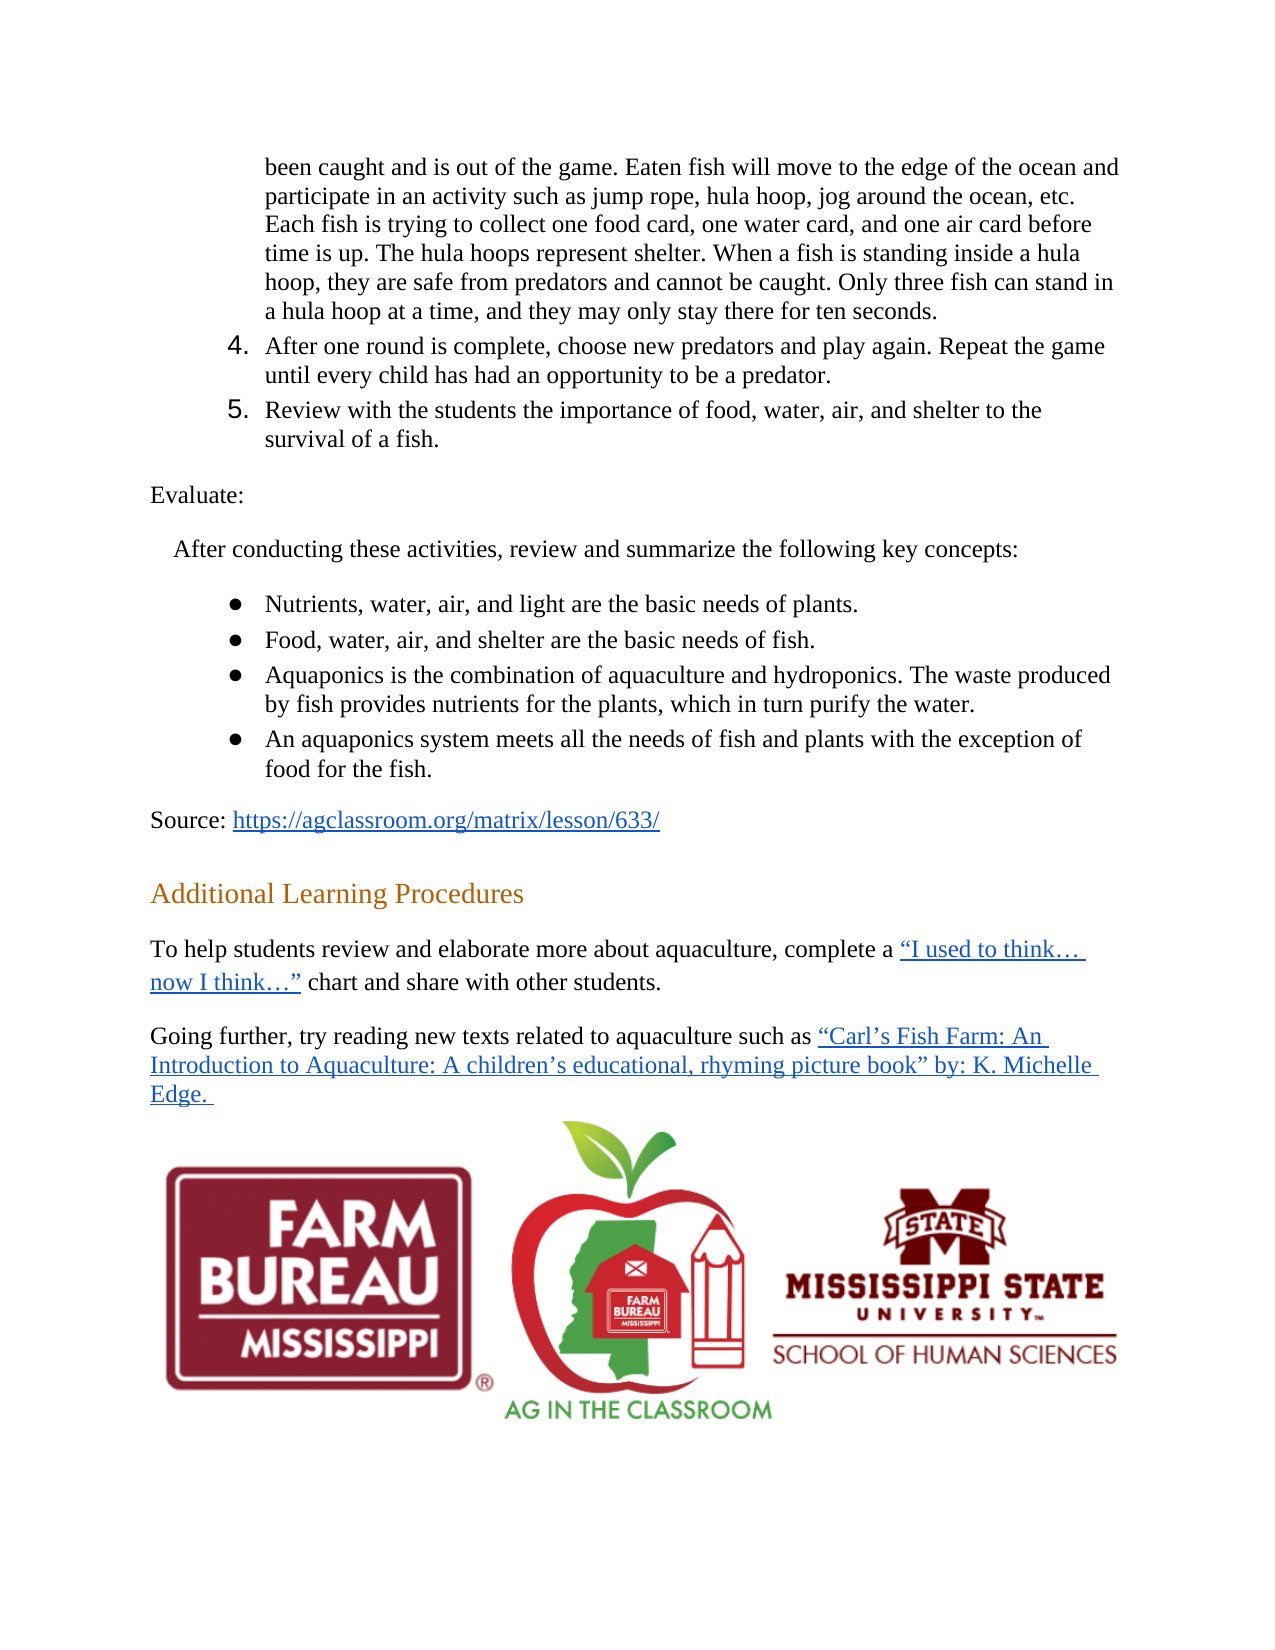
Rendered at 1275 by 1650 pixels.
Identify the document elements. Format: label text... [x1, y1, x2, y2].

list Aquaponics is the combination of aquaculture and hydroponics. The waste produced by fish provides nutrients for the plants, which in turn purify the water. [227, 656, 1125, 720]
list An aquaponics system meets all the needs of fish and plants with the exception of food for the fish. [227, 720, 1125, 784]
text To help students review and elaborate more about aquaculture, complete a “I used to think… now I think…” chart and share with other students. [150, 934, 1125, 996]
text Evaluate: [150, 478, 1125, 511]
list Nutrients, water, air, and light are the basic needs of plants. [227, 585, 1125, 621]
subtitle Additional Learning Procedures [150, 876, 1125, 909]
text After conducting these activities, review and summarize the following key concepts: [173, 534, 1125, 562]
text Going further, try reading new texts related to aquaculture such as “Carl’s Fish Farm: An Introduction to Aquaculture: A children’s educational, rhyming picture book” by: K. Michelle Edge. [150, 1021, 1125, 1107]
list Food, water, air, and shelter are the basic needs of fish. [227, 621, 1125, 656]
list After one round is complete, choose new predators and play again. Repeat the game until every child has had an opportunity to be a predator. [227, 327, 1125, 391]
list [227, 150, 1125, 327]
picture [150, 1107, 1125, 1433]
text Source: https://agclassroom.org/matrix/lesson/633/ [150, 805, 1125, 834]
list Review with the students the importance of food, water, air, and shelter to the survival of a fish. [227, 391, 1125, 455]
